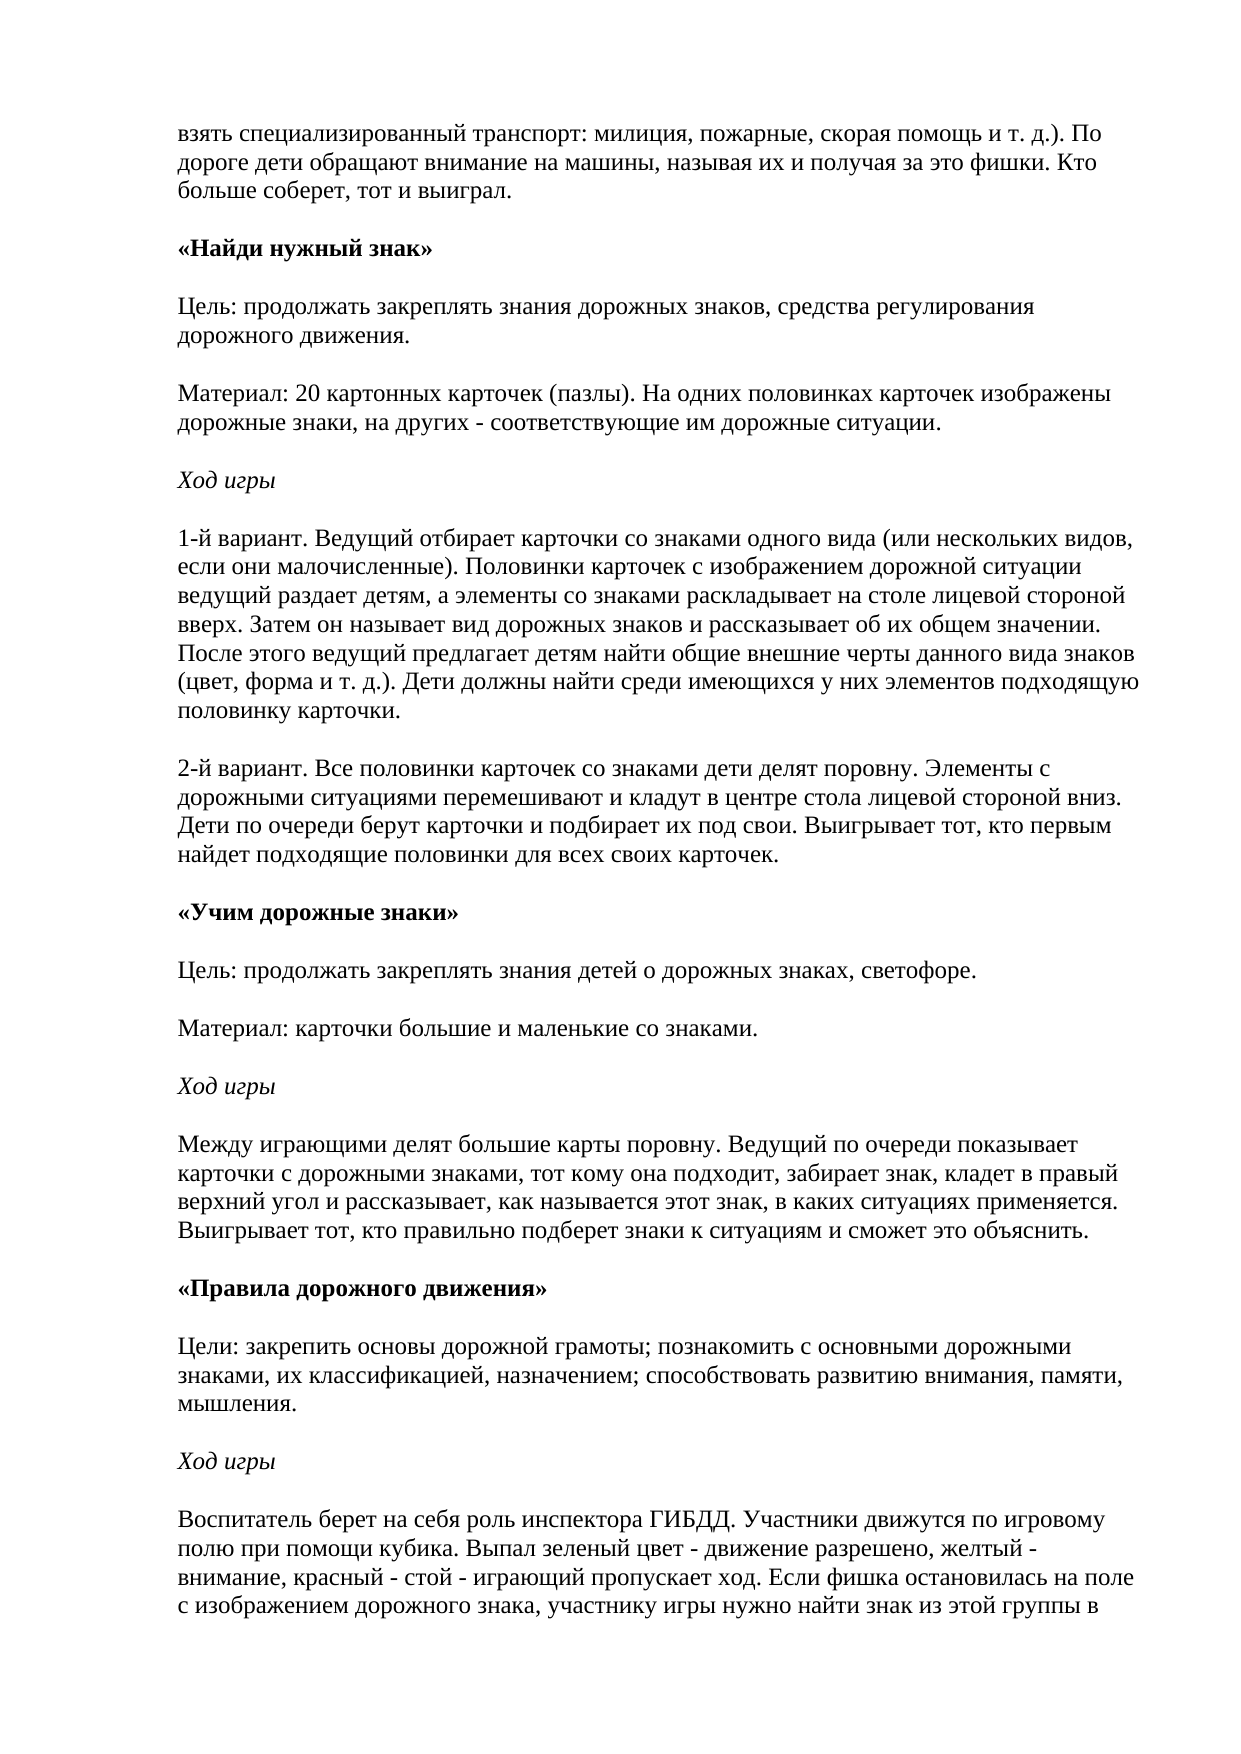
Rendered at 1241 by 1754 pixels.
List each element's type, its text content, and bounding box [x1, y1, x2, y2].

text Ход игры [177, 1446, 1152, 1475]
text Материал: 20 картонных карточек (пазлы). На одних половинках карточек изображены дорожные знаки, на других - соответствующие им дорожные ситуации. [177, 378, 1152, 436]
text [177, 118, 1152, 204]
text 2-й вариант. Все половинки карточек со знаками дети делят поровну. Элементы с дорожными ситуациями перемешивают и кладут в центре стола лицевой стороной вниз. Дети по очереди берут карточки и подбирает их под свои. Выигрывает тот, кто первым найдет подходящие половинки для всех своих карточек. [177, 753, 1152, 868]
text Цель: продолжать закреплять знания детей о дорожных знаках, светофоре. [177, 955, 1152, 984]
text «Найди нужный знак» [177, 233, 1152, 262]
text Материал: карточки большие и маленькие со знаками. [177, 1013, 1152, 1042]
text Ход игры [177, 465, 1152, 493]
text «Учим дорожные знаки» [177, 897, 1152, 926]
text «Правила дорожного движения» [177, 1273, 1152, 1302]
text Цель: продолжать закреплять знания дорожных знаков, средства регулирования дорожного движения. [177, 291, 1152, 349]
text Цели: закрепить основы дорожной грамоты; познакомить с основными дорожными знаками, их классификацией, назначением; способствовать развитию внимания, памяти, мышления. [177, 1331, 1152, 1417]
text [177, 1504, 1152, 1619]
text Между играющими делят большие карты поровну. Ведущий по очереди показывает карточки с дорожными знаками, тот кому она подходит, забирает знак, кладет в правый верхний угол и рассказывает, как называется этот знак, в каких ситуациях применяется. Выигрывает тот, кто правильно подберет знаки к ситуациям и сможет это объяснить. [177, 1129, 1152, 1244]
text Ход игры [177, 1071, 1152, 1100]
text 1-й вариант. Ведущий отбирает карточки со знаками одного вида (или нескольких видов, если они малочисленные). Половинки карточек с изображением дорожной ситуации ведущий раздает детям, а элементы со знаками раскладывает на столе лицевой стороной вверх. Затем он называет вид дорожных знаков и рассказывает об их общем значении. После этого ведущий предлагает детям найти общие внешние черты данного вида знаков (цвет, форма и т. д.). Дети должны найти среди имеющихся у них элементов подходящую половинку карточки. [177, 523, 1152, 724]
